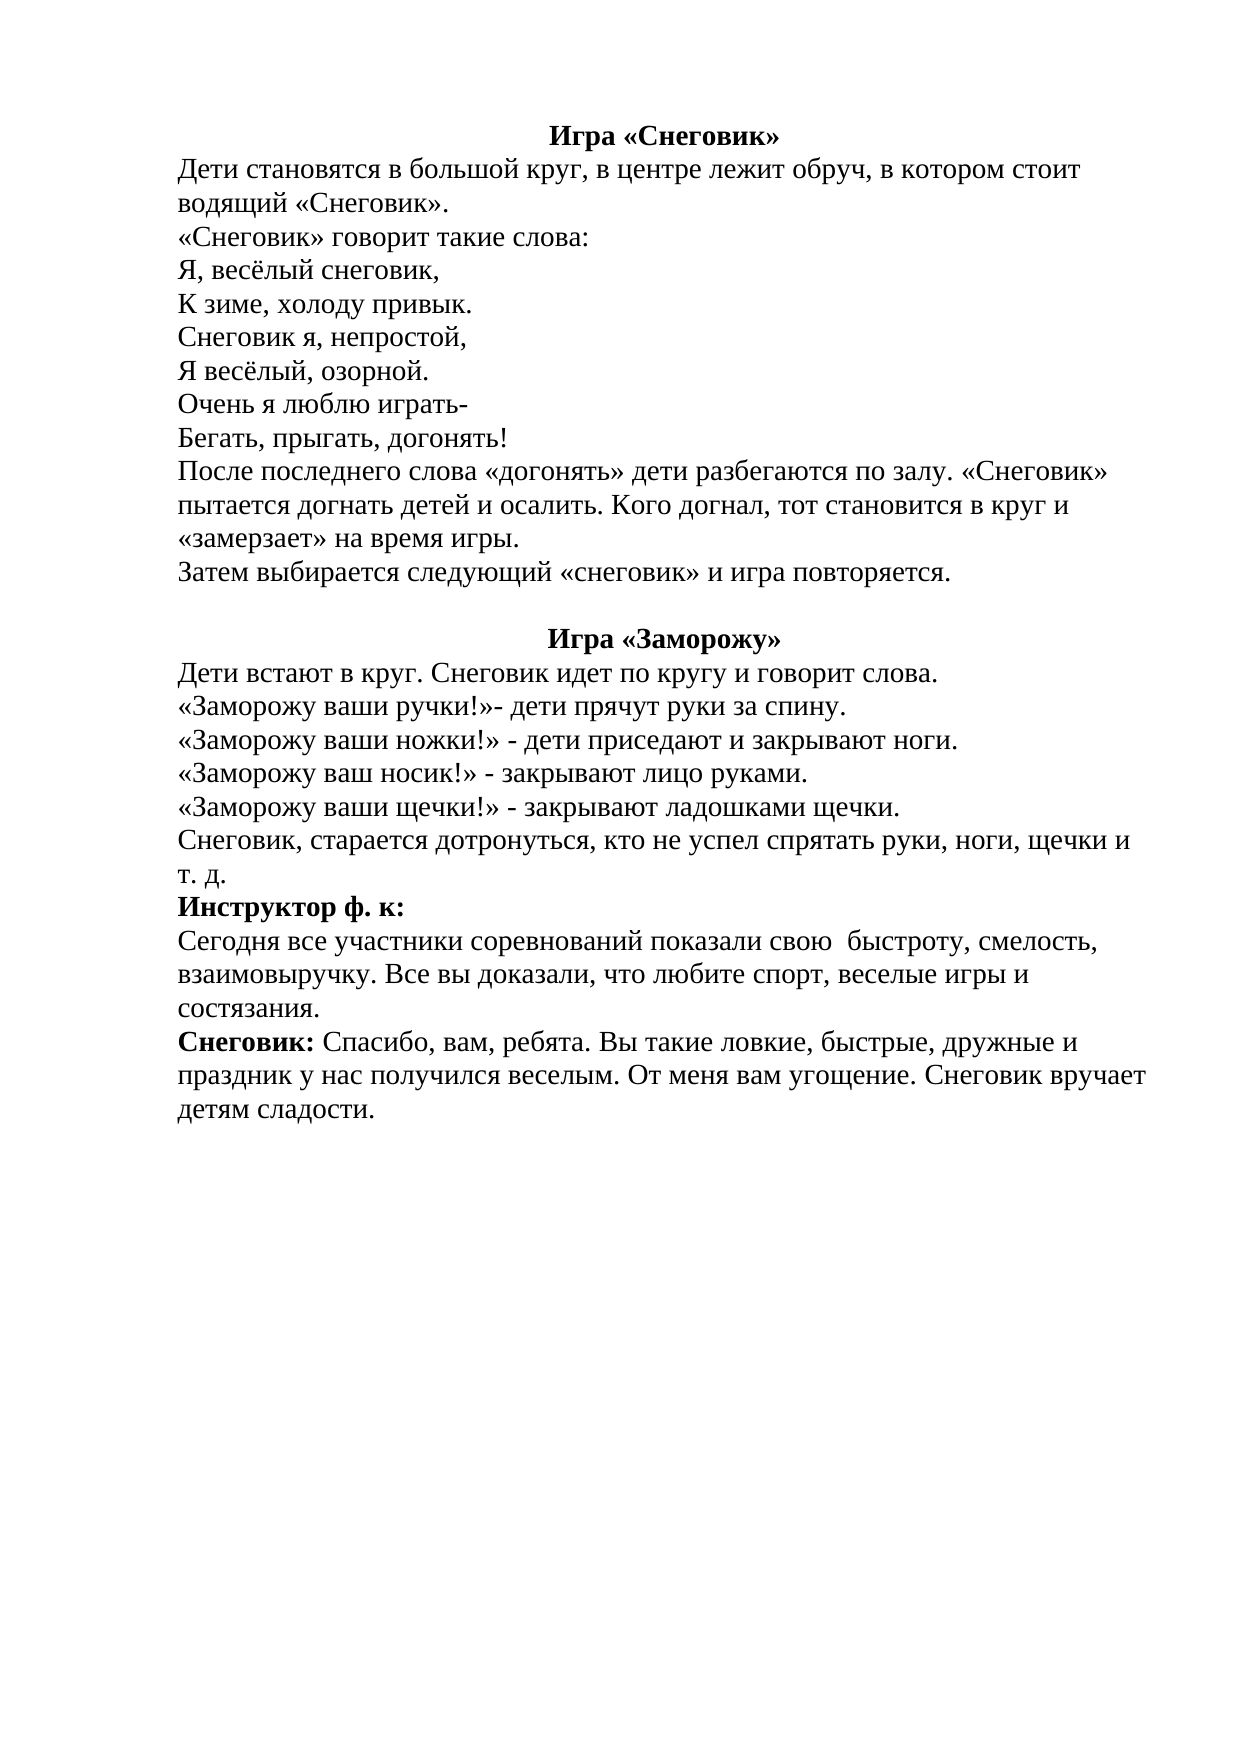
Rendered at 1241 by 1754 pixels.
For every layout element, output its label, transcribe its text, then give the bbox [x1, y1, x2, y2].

text «Заморожу ваши ножки!» - дети приседают и закрывают ноги. [177, 722, 1152, 755]
text Снеговик: Спасибо, вам, ребята. Вы такие ловкие, быстрые, дружные и праздник у нас получился веселым. От меня вам угощение. Снеговик вручает детям сладости. [177, 1024, 1152, 1124]
text «Заморожу ваши щечки!» - закрывают ладошками щечки. [177, 789, 1152, 822]
text Игра «Заморожу» [177, 621, 1152, 655]
text Дети становятся в большой круг, в центре лежит обруч, в котором стоит водящий «Снеговик». [177, 152, 1152, 219]
text «Заморожу ваши ручки!»- дети прячут руки за спину. [177, 688, 1152, 722]
text «Снеговик» говорит такие слова: [177, 219, 1152, 252]
text К зиме, холоду привык. [177, 286, 1152, 319]
text Снеговик я, непростой, [177, 319, 1152, 353]
text Затем выбирается следующий «снеговик» и игра повторяется. [177, 554, 1152, 588]
text Игра «Снеговик» [177, 118, 1152, 152]
text Сегодня все участники соревнований показали свою быстроту, смелость, взаимовыручку. Все вы доказали, что любите спорт, веселые игры и состязания. [177, 923, 1152, 1024]
text Инструктор ф. к: [177, 889, 1152, 923]
text Я, весёлый снеговик, [177, 252, 1152, 286]
text Бегать, прыгать, догонять! [177, 420, 1152, 453]
text «Заморожу ваш носик!» - закрывают лицо руками. [177, 755, 1152, 789]
text Очень я люблю играть- [177, 386, 1152, 420]
text Снеговик, старается дотронуться, кто не успел спрятать руки, ноги, щечки и т. д. [177, 822, 1152, 889]
text Я весёлый, озорной. [177, 353, 1152, 386]
text После последнего слова «догонять» дети разбегаются по залу. «Снеговик» пытается догнать детей и осалить. Кого догнал, тот становится в круг и «замерзает» на время игры. [177, 453, 1152, 554]
text Дети встают в круг. Снеговик идет по кругу и говорит слова. [177, 655, 1152, 688]
